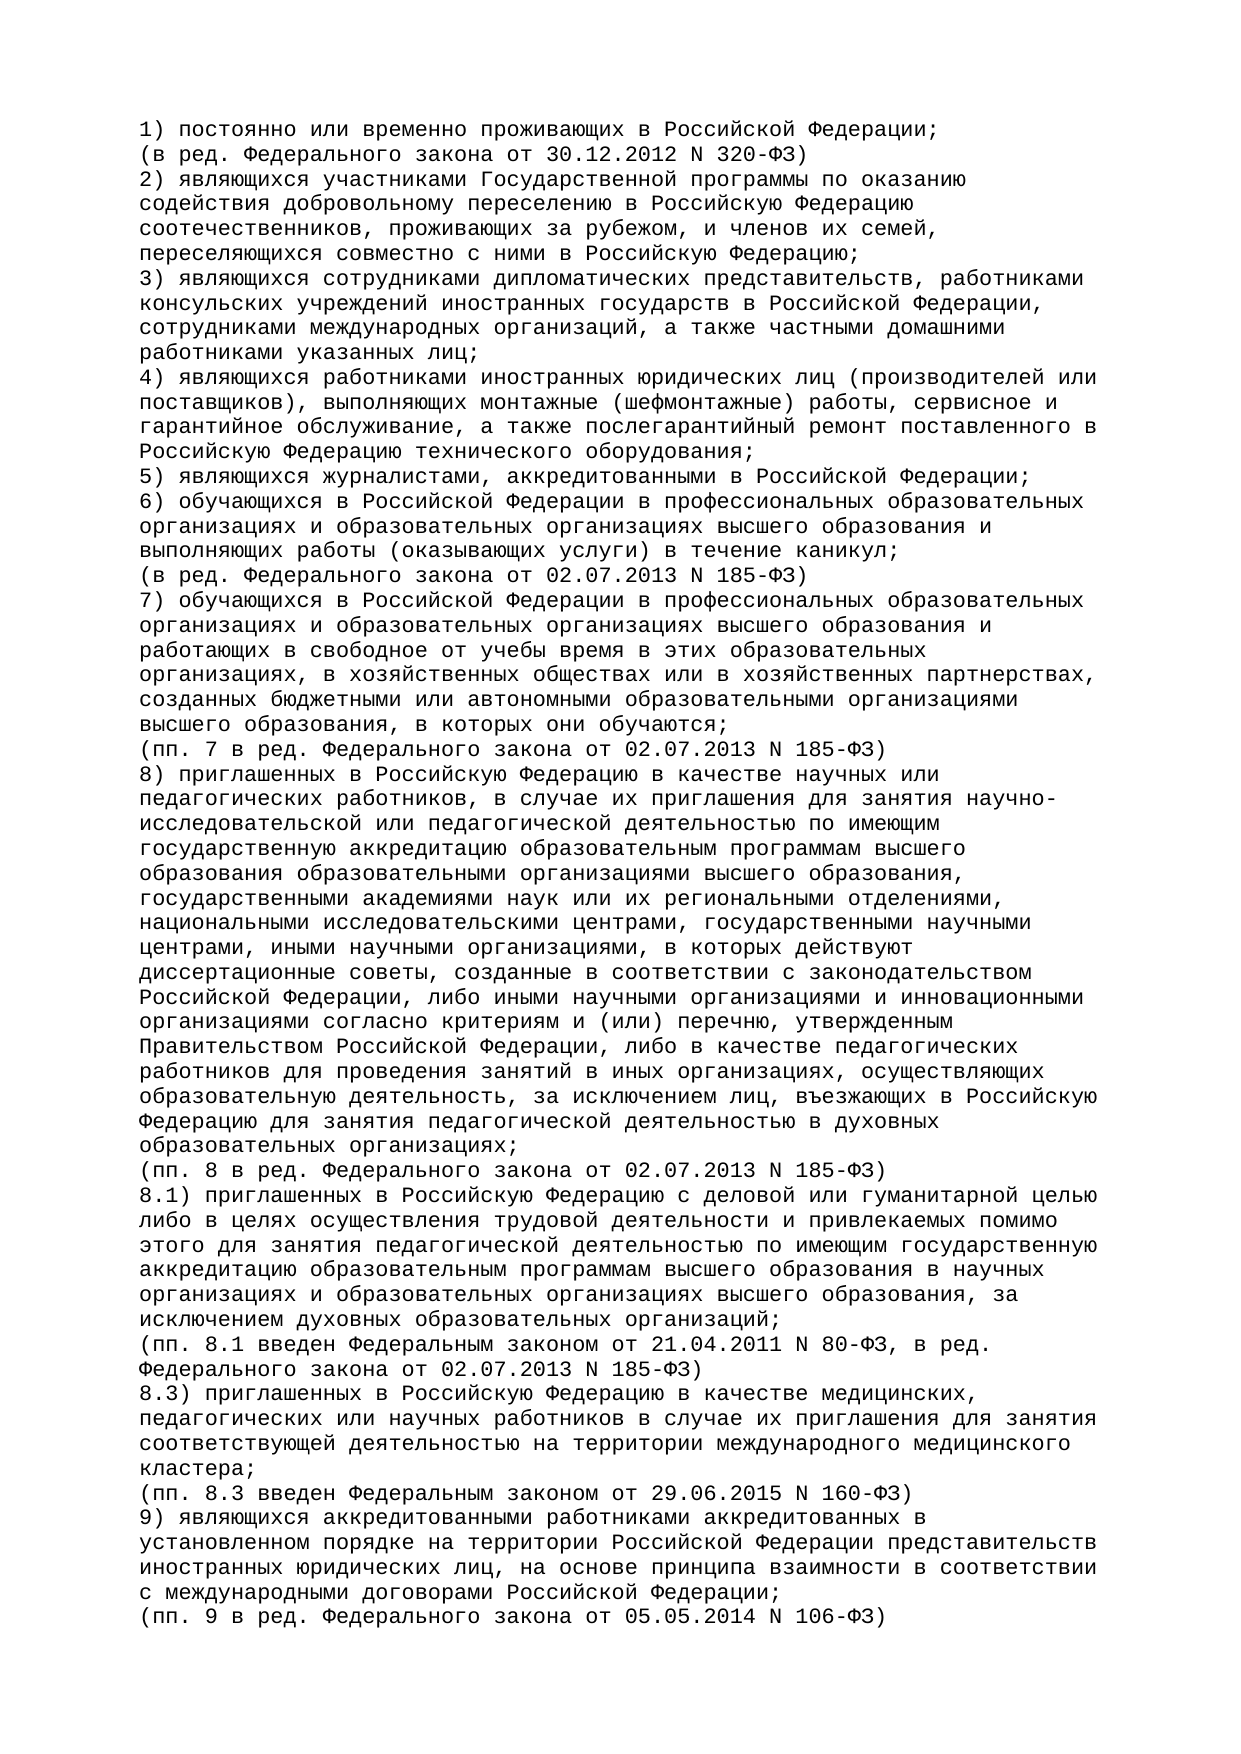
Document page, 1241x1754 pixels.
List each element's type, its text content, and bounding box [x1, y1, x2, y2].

text 2) являющихся участниками Государственной программы по оказанию содействия добровольному переселению в Российскую Федерацию соотечественников, проживающих за рубежом, и членов их семей, переселяющихся совместно с ними в Российскую Федерацию; [139, 168, 1101, 267]
text 5) являющихся журналистами, аккредитованными в Российской Федерации; [139, 465, 1101, 490]
text 1) постоянно или временно проживающих в Российской Федерации; [139, 118, 1101, 143]
text 8.1) приглашенных в Российскую Федерацию с деловой или гуманитарной целью либо в целях осуществления трудовой деятельности и привлекаемых помимо этого для занятия педагогической деятельностью по имеющим государственную аккредитацию образовательным программам высшего образования в научных организациях и образовательных организациях высшего образования, за исключением духовных образовательных организаций; [139, 1184, 1101, 1333]
text 9) являющихся аккредитованными работниками аккредитованных в установленном порядке на территории Российской Федерации представительств иностранных юридических лиц, на основе принципа взаимности в соответствии с международными договорами Российской Федерации; [139, 1506, 1101, 1606]
text (пп. 8.3 введен Федеральным законом от 29.06.2015 N 160-ФЗ) [139, 1482, 1101, 1506]
text (пп. 7 в ред. Федерального закона от 02.07.2013 N 185-ФЗ) [139, 738, 1101, 763]
text (в ред. Федерального закона от 30.12.2012 N 320-ФЗ) [139, 143, 1101, 168]
text (пп. 9 в ред. Федерального закона от 05.05.2014 N 106-ФЗ) [139, 1606, 1101, 1630]
text 8.3) приглашенных в Российскую Федерацию в качестве медицинских, педагогических или научных работников в случае их приглашения для занятия соответствующей деятельностью на территории международного медицинского кластера; [139, 1382, 1101, 1482]
text 3) являющихся сотрудниками дипломатических представительств, работниками консульских учреждений иностранных государств в Российской Федерации, сотрудниками международных организаций, а также частными домашними работниками указанных лиц; [139, 267, 1101, 366]
text (пп. 8 в ред. Федерального закона от 02.07.2013 N 185-ФЗ) [139, 1159, 1101, 1184]
text 8) приглашенных в Российскую Федерацию в качестве научных или педагогических работников, в случае их приглашения для занятия научно-исследовательской или педагогической деятельностью по имеющим государственную аккредитацию образовательным программам высшего образования образовательными организациями высшего образования, государственными академиями наук или их региональными отделениями, национальными исследовательскими центрами, государственными научными центрами, иными научными организациями, в которых действуют диссертационные советы, созданные в соответствии с законодательством Российской Федерации, либо иными научными организациями и инновационными организациями согласно критериям и (или) перечню, утвержденным Правительством Российской Федерации, либо в качестве педагогических работников для проведения занятий в иных организациях, осуществляющих образовательную деятельность, за исключением лиц, въезжающих в Российскую Федерацию для занятия педагогической деятельностью в духовных образовательных организациях; [139, 763, 1101, 1159]
text (пп. 8.1 введен Федеральным законом от 21.04.2011 N 80-ФЗ, в ред. Федерального закона от 02.07.2013 N 185-ФЗ) [139, 1333, 1101, 1382]
text (в ред. Федерального закона от 02.07.2013 N 185-ФЗ) [139, 564, 1101, 589]
text 4) являющихся работниками иностранных юридических лиц (производителей или поставщиков), выполняющих монтажные (шефмонтажные) работы, сервисное и гарантийное обслуживание, а также послегарантийный ремонт поставленного в Российскую Федерацию технического оборудования; [139, 366, 1101, 465]
text 6) обучающихся в Российской Федерации в профессиональных образовательных организациях и образовательных организациях высшего образования и выполняющих работы (оказывающих услуги) в течение каникул; [139, 490, 1101, 564]
text 7) обучающихся в Российской Федерации в профессиональных образовательных организациях и образовательных организациях высшего образования и работающих в свободное от учебы время в этих образовательных организациях, в хозяйственных обществах или в хозяйственных партнерствах, созданных бюджетными или автономными образовательными организациями высшего образования, в которых они обучаются; [139, 589, 1101, 738]
